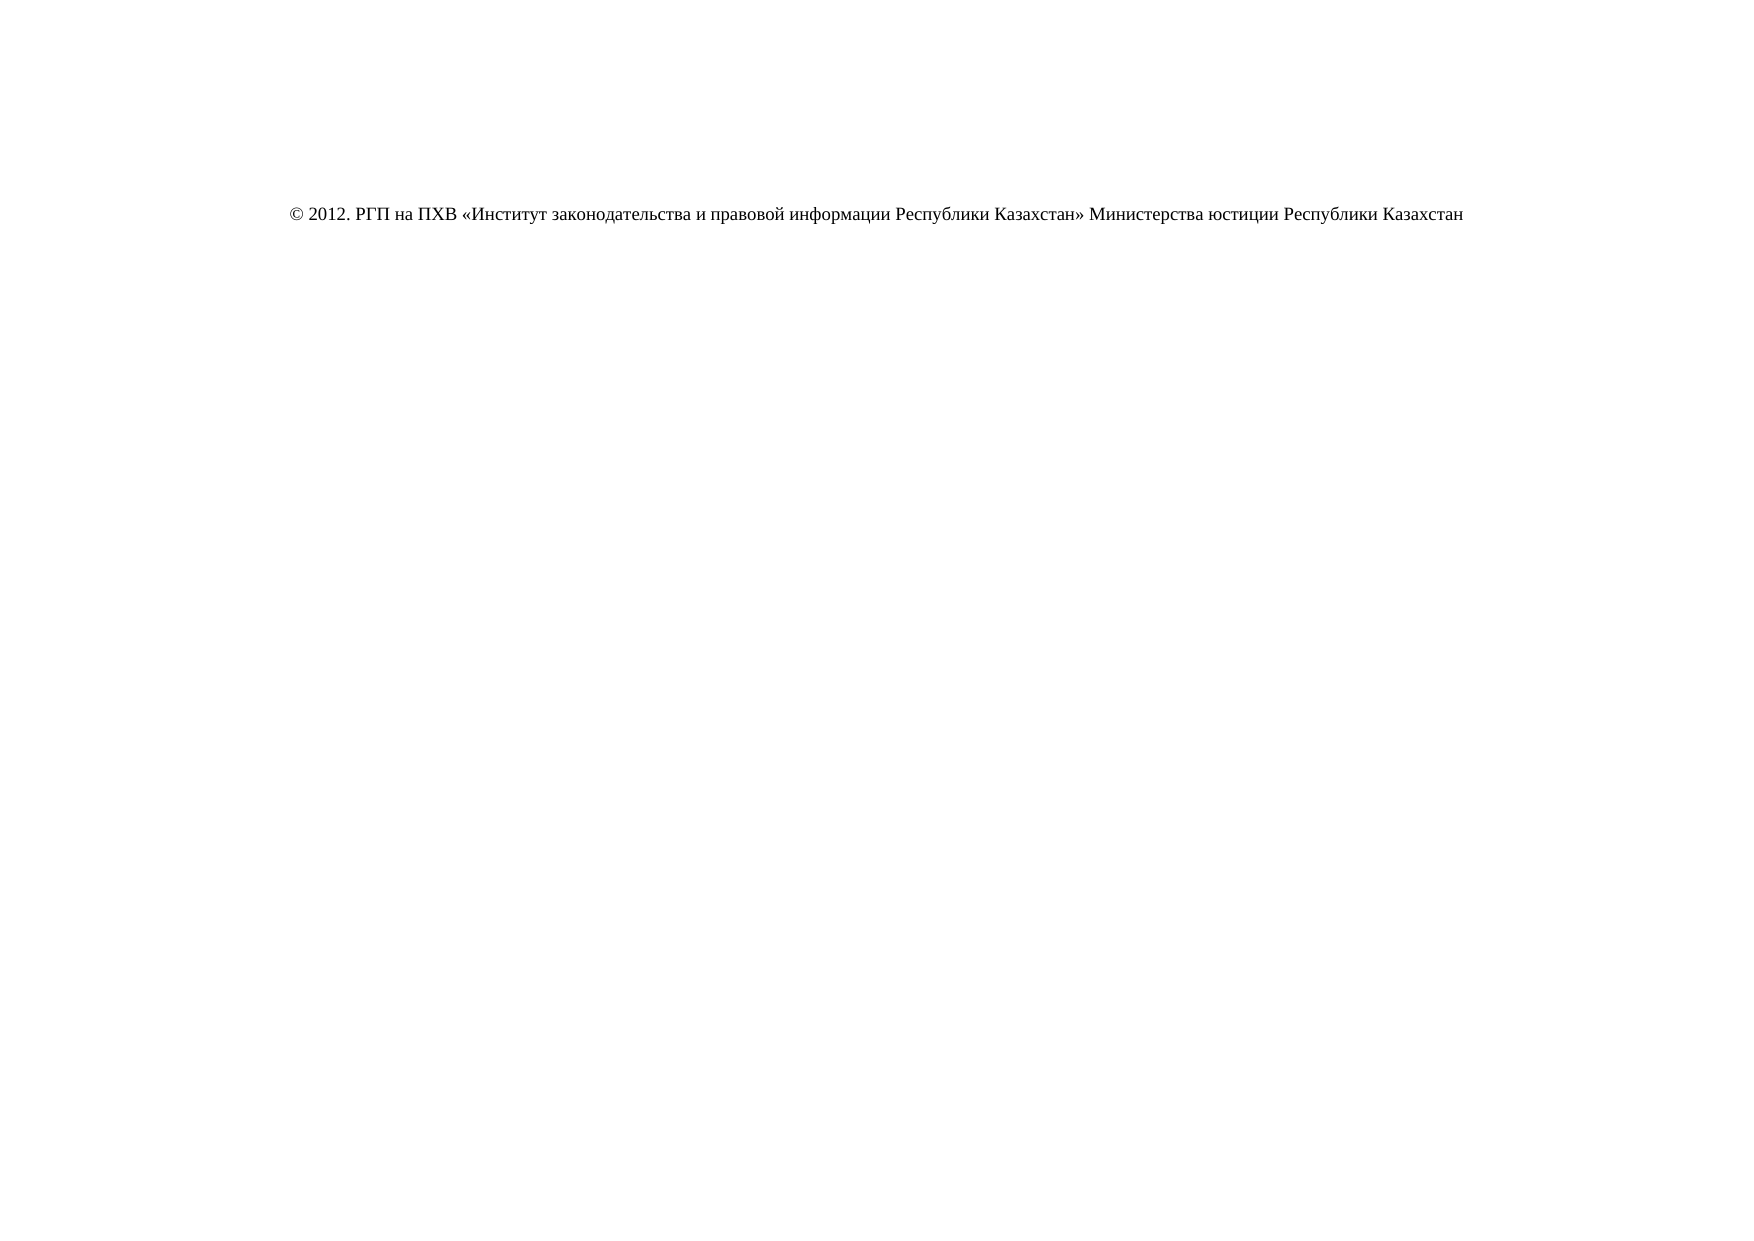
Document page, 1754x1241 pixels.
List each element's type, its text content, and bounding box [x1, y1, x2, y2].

text © 2012. РГП на ПХВ «Институт законодательства и правовой информации Республики Казахстан» Министерства юстиции Республики Казахстан [150, 203, 1604, 225]
